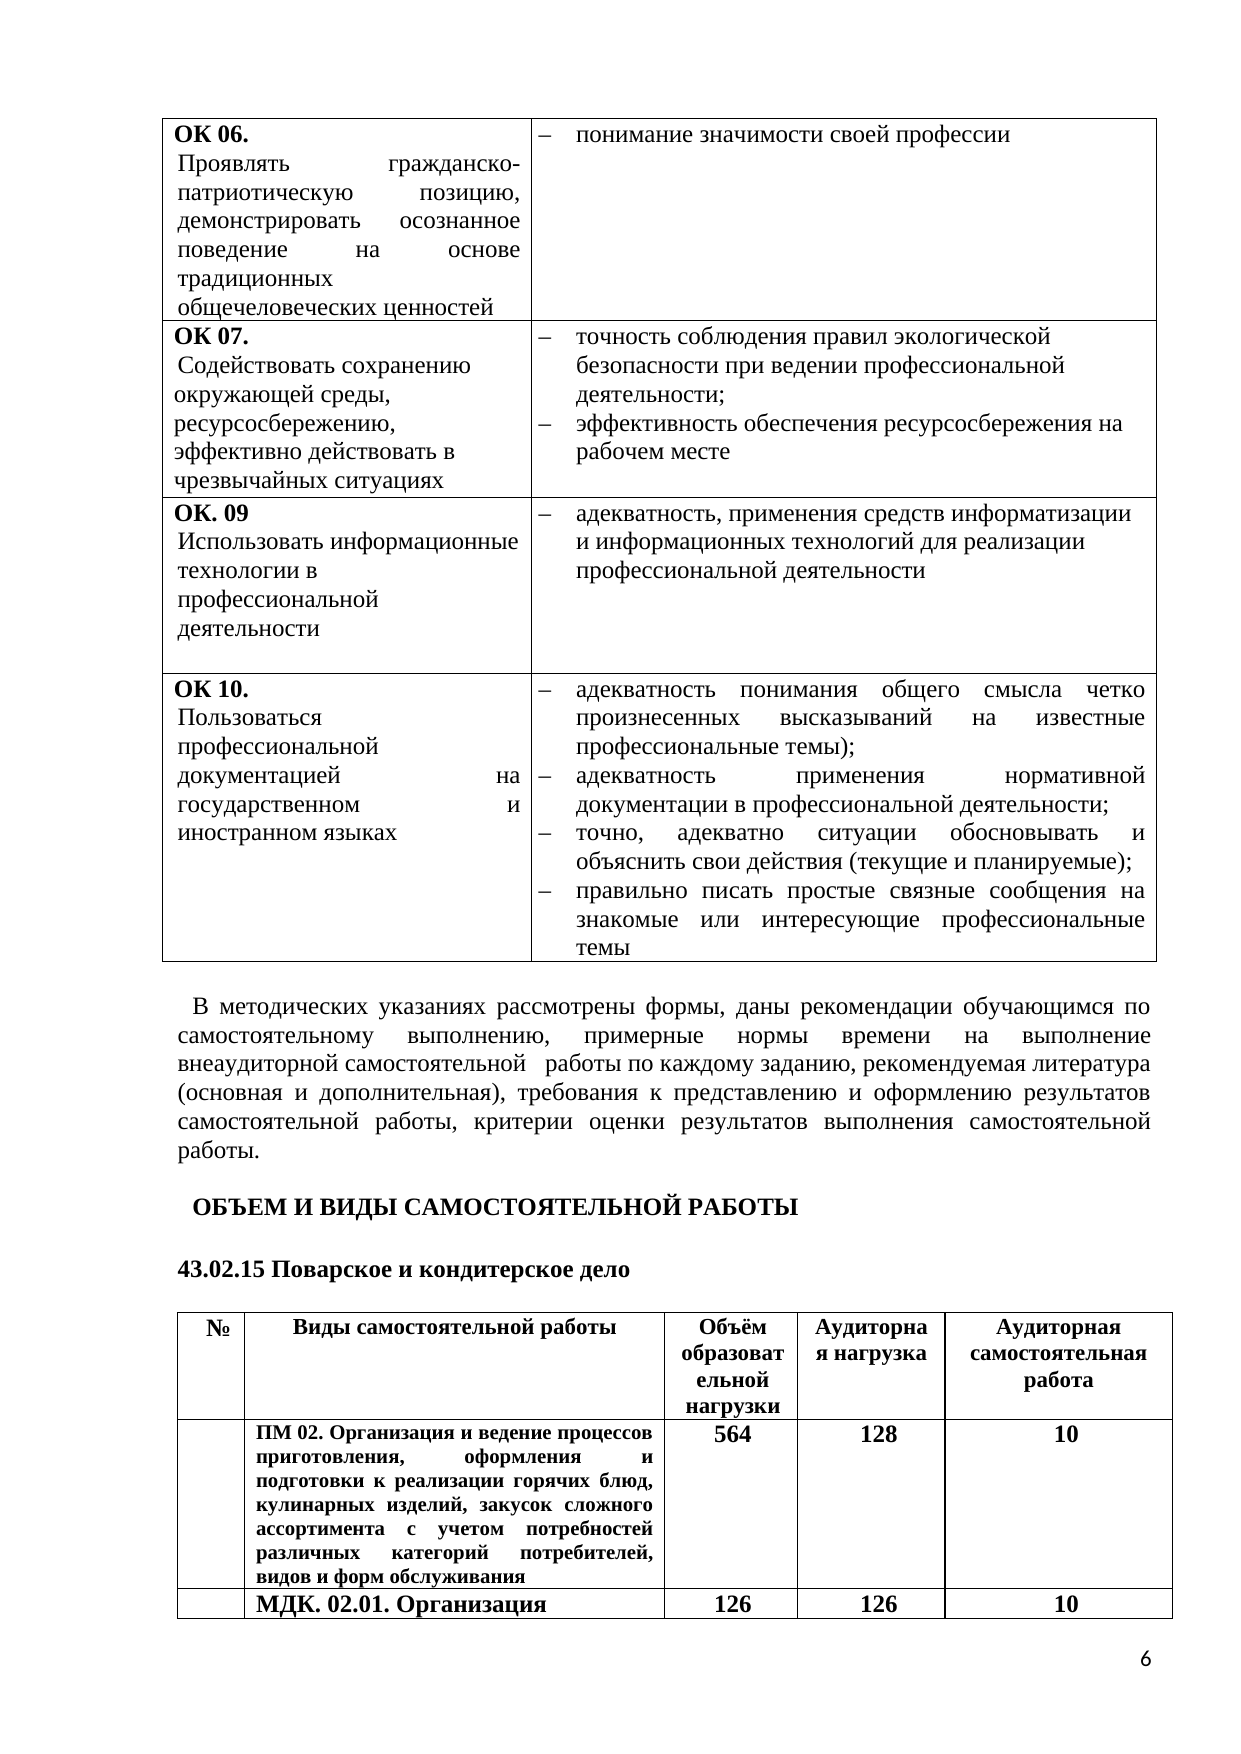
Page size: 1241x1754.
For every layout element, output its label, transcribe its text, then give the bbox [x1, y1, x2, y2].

table_cell точность соблюдения правил экологической безопасности при ведении профессиональной деятельности; эффективность обеспечения ресурсосбережения на рабочем месте [532, 321, 1156, 497]
table_cell адекватность, применения средств информатизации и информационных технологий для реализации профессиональной деятельности [532, 498, 1156, 673]
table_cell 10 [946, 1420, 1172, 1588]
table_header Аудиторная самостоятельная работа [946, 1313, 1172, 1418]
text 43.02.15 Поварское и кондитерское дело [177, 1254, 1152, 1283]
table_cell 128 [798, 1420, 944, 1588]
table_cell ОК 10. Пользоваться профессиональной документацией на государственном и иностранном языках [163, 674, 531, 961]
table_cell 10 [946, 1589, 1172, 1618]
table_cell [245, 1589, 664, 1618]
text В методических указаниях рассмотрены формы, даны рекомендации обучающимся по самостоятельному выполнению, примерные нормы времени на выполнение внеаудиторной самостоятельной работы по каждому заданию, рекомендуемая литература (основная и дополнительная), требования к представлению и оформлению результатов самостоятельной работы, критерии оценки результатов выполнения самостоятельной работы. [177, 991, 1152, 1163]
table_cell 564 [665, 1420, 797, 1588]
table_header Объём образовательной нагрузки [665, 1313, 797, 1418]
table_header № [178, 1313, 244, 1418]
table_header Аудиторная нагрузка [798, 1313, 944, 1418]
table_cell адекватность понимания общего смысла четко произнесенных высказываний на известные профессиональные темы); адекватность применения нормативной документации в профессиональной деятельности; точно, адекватно ситуации обосновывать и объяснить свои действия (текущие и планируемые); правильно писать простые связные сообщения на знакомые или интересующие профессиональные темы [532, 674, 1156, 961]
table_cell [178, 1589, 244, 1618]
table_header Виды самостоятельной работы [245, 1313, 664, 1418]
table_cell понимание значимости своей профессии [532, 119, 1156, 320]
table_cell [178, 1420, 244, 1588]
table_cell ОК. 09 Использовать информационные технологии в профессиональной деятельности [163, 498, 531, 673]
table_cell 126 [798, 1589, 944, 1618]
table_cell ОК 06. Проявлять гражданско-патриотическую позицию, демонстрировать осознанное поведение на основе традиционных общечеловеческих ценностей [163, 119, 531, 320]
table_cell ПМ 02. Организация и ведение процессов приготовления, оформления и подготовки к реализации горячих блюд, кулинарных изделий, закусок сложного ассортимента с учетом потребностей различных категорий потребителей, видов и форм обслуживания [245, 1420, 664, 1588]
text ОБЪЕМ И ВИДЫ САМОСТОЯТЕЛЬНОЙ РАБОТЫ [192, 1192, 1152, 1221]
table_cell 126 [665, 1589, 797, 1618]
table_cell ОК 07. Содействовать сохранению окружающей среды, ресурсосбережению, эффективно действовать в чрезвычайных ситуациях [163, 321, 531, 497]
